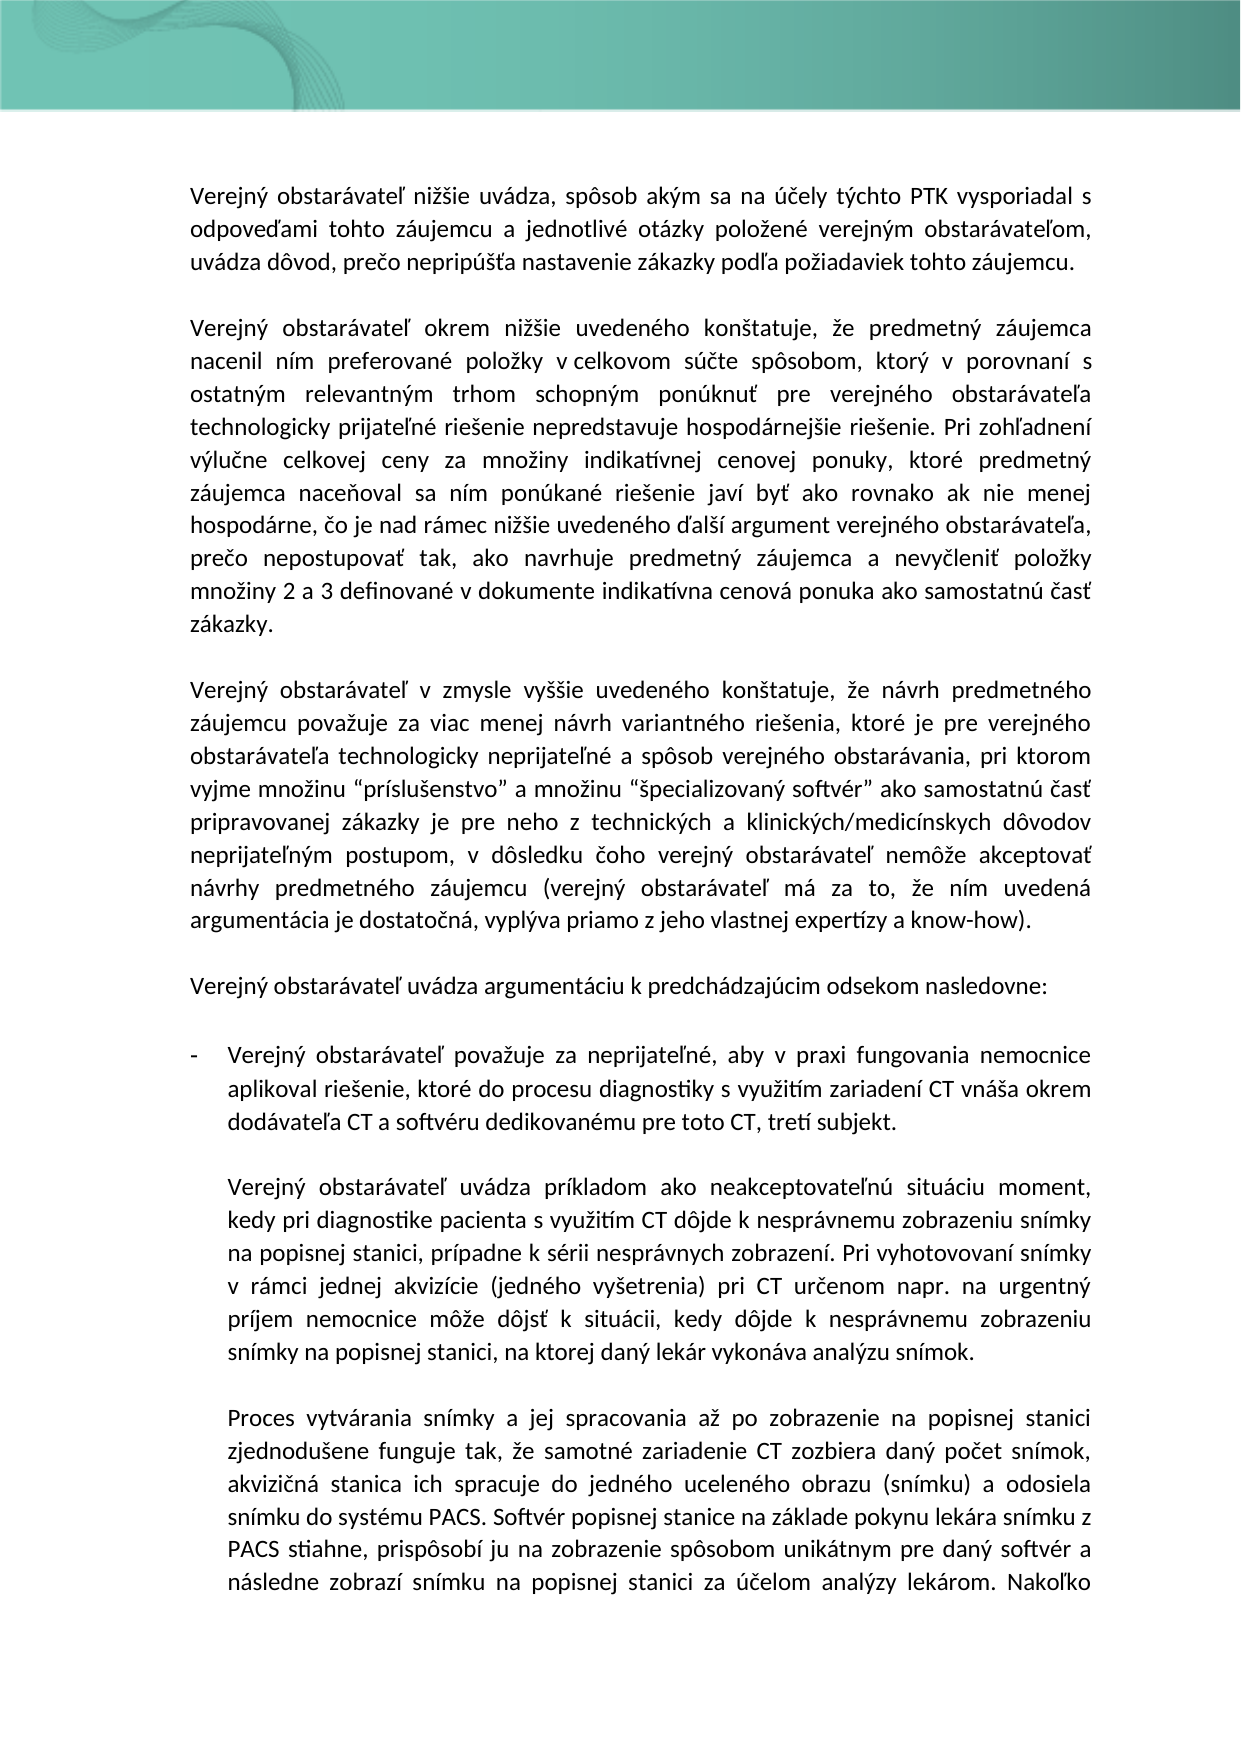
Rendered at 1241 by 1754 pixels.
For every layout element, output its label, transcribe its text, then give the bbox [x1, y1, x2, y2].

text Verejný obstarávateľ v zmysle vyššie uvedeného konštatuje, že návrh predmetného záujemcu považuje za viac menej návrh variantného riešenia, ktoré je pre verejného obstarávateľa technologicky neprijateľné a spôsob verejného obstarávania, pri ktorom vyjme množinu “príslušenstvo” a množinu “špecializovaný softvér” ako samostatnú časť pripravovanej zákazky je pre neho z technických a klinických/medicínskych dôvodov neprijateľným postupom, v dôsledku čoho verejný obstarávateľ nemôže akceptovať návrhy predmetného záujemcu (verejný obstarávateľ má za to, že ním uvedená argumentácia je dostatočná, vyplýva priamo z jeho vlastnej expertízy a know-how). [190, 674, 1093, 935]
picture [0, 0, 1241, 112]
text Verejný obstarávateľ uvádza argumentáciu k predchádzajúcim odsekom nasledovne: [190, 971, 1093, 1001]
text Verejný obstarávateľ nižšie uvádza, spôsob akým sa na účely týchto PTK vysporiadal s odpoveďami tohto záujemcu a jednotlivé otázky položené verejným obstarávateľom, uvádza dôvod, prečo nepripúšťa nastavenie zákazky podľa požiadaviek tohto záujemcu. [190, 181, 1093, 277]
text Verejný obstarávateľ uvádza príkladom ako neakceptovateľnú situáciu moment, kedy pri diagnostike pacienta s využitím CT dôjde k nesprávnemu zobrazeniu snímky na popisnej stanici, prípadne k sérii nesprávnych zobrazení. Pri vyhotovovaní snímky v rámci jednej akvizície (jedného vyšetrenia) pri CT určenom napr. na urgentný príjem nemocnice môže dôjsť k situácii, kedy dôjde k nesprávnemu zobrazeniu snímky na popisnej stanici, na ktorej daný lekár vykonáva analýzu snímok. [227, 1172, 1093, 1367]
text Verejný obstarávateľ okrem nižšie uvedeného konštatuje, že predmetný záujemca nacenil ním preferované položky v celkovom súčte spôsobom, ktorý v porovnaní s ostatným relevantným trhom schopným ponúknuť pre verejného obstarávateľa technologicky prijateľné riešenie nepredstavuje hospodárnejšie riešenie. Pri zohľadnení výlučne celkovej ceny za množiny indikatívnej cenovej ponuky, ktoré predmetný záujemca naceňoval sa ním ponúkané riešenie javí byť ako rovnako ak nie menej hospodárne, čo je nad rámec nižšie uvedeného ďalší argument verejného obstarávateľa, prečo nepostupovať tak, ako navrhuje predmetný záujemca a nevyčleniť položky množiny 2 a 3 definované v dokumente indikatívna cenová ponuka ako samostatnú časť zákazky. [190, 312, 1093, 639]
list Verejný obstarávateľ považuje za neprijateľné, aby v praxi fungovania nemocnice aplikoval riešenie, ktoré do procesu diagnostiky s využitím zariadení CT vnáša okrem dodávateľa CT a softvéru dedikovanému pre toto CT, tretí subjekt. [190, 1036, 1093, 1136]
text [227, 1402, 1093, 1597]
